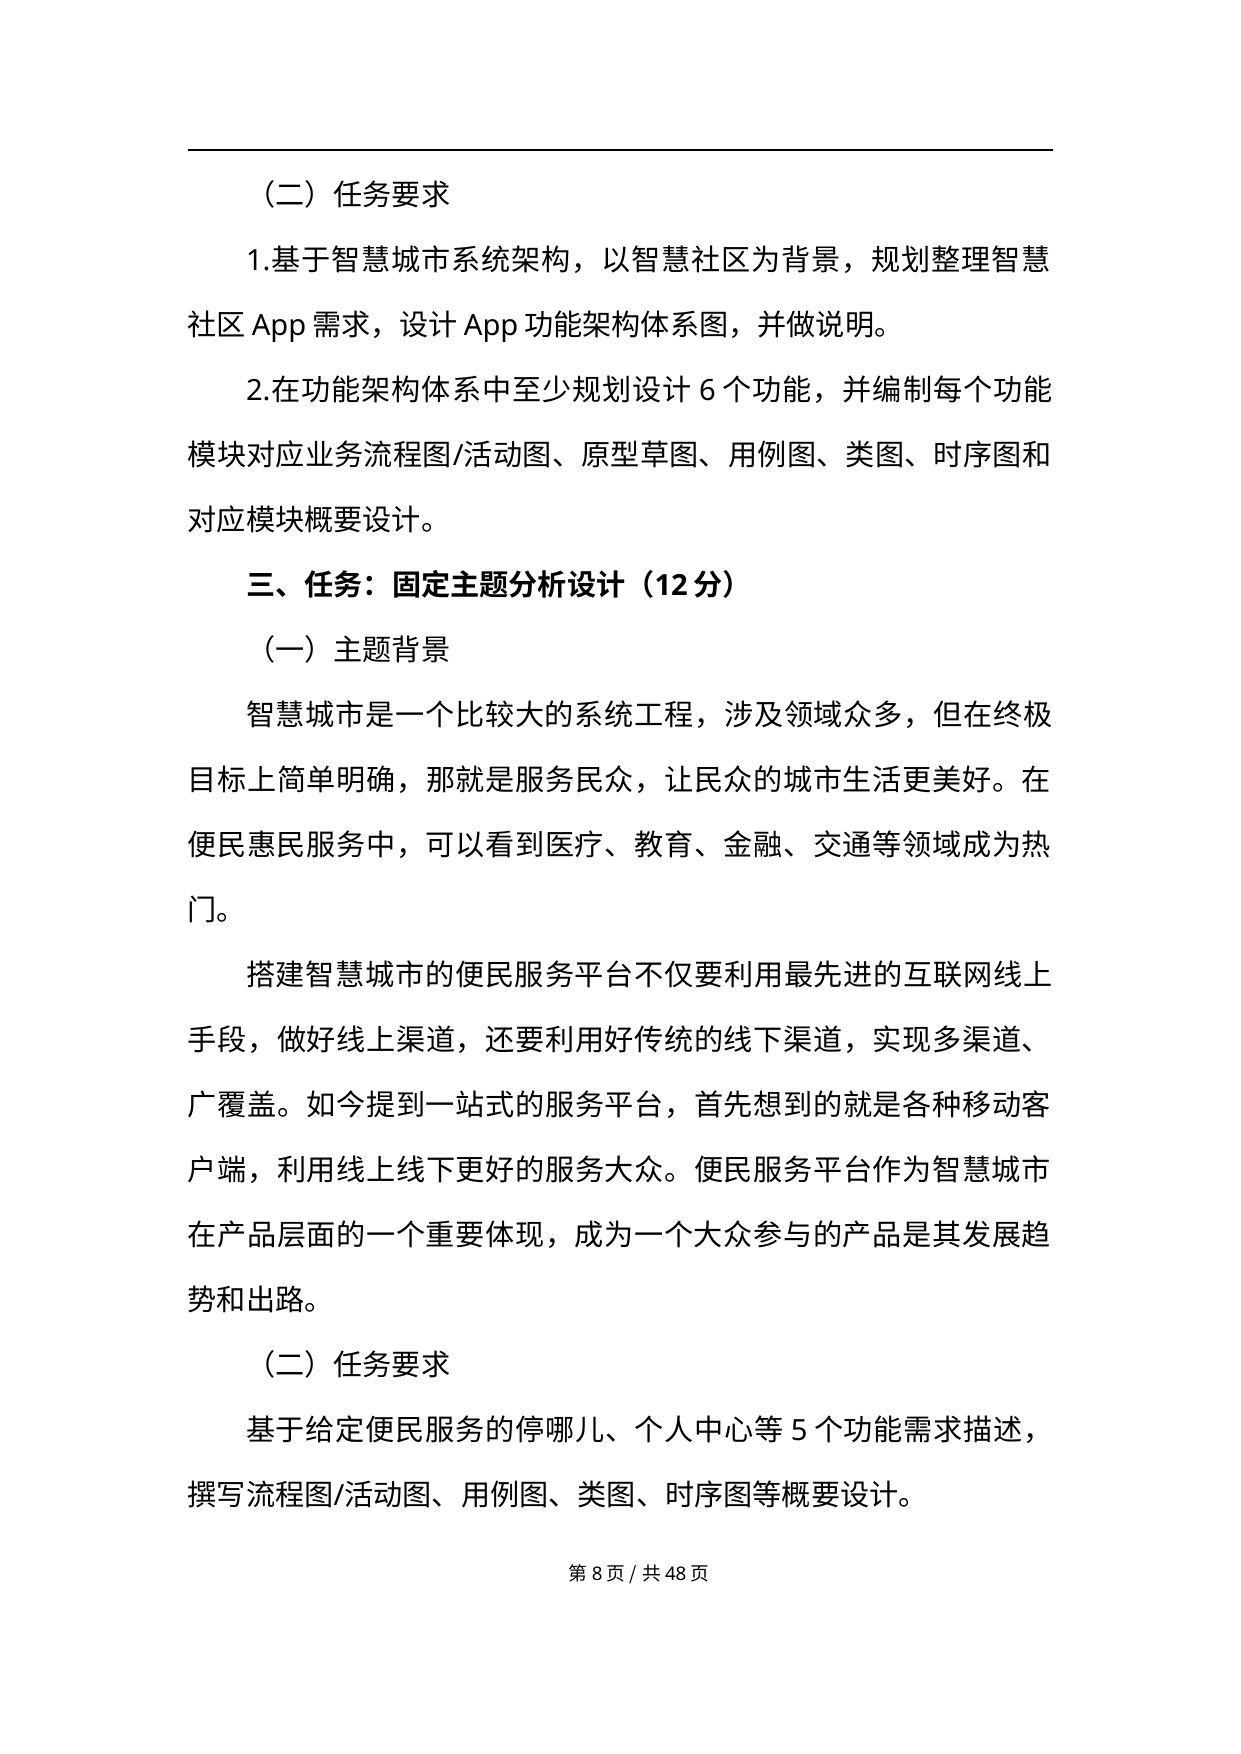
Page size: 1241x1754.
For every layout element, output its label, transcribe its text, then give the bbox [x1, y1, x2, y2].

text 1.基于智慧城市系统架构，以智慧社区为背景，规划整理智慧社区App需求，设计App功能架构体系图，并做说明。 [187, 225, 1053, 355]
text 搭建智慧城市的便民服务平台不仅要利用最先进的互联网线上手段，做好线上渠道，还要利用好传统的线下渠道，实现多渠道、广覆盖。如今提到一站式的服务平台，首先想到的就是各种移动客户端，利用线上线下更好的服务大众。便民服务平台作为智慧城市在产品层面的一个重要体现，成为一个大众参与的产品是其发展趋势和出路。 [187, 940, 1053, 1330]
subtitle （二）任务要求 [187, 160, 1053, 225]
text 智慧城市是一个比较大的系统工程，涉及领域众多，但在终极目标上简单明确，那就是服务民众，让民众的城市生活更美好。在便民惠民服务中，可以看到医疗、教育、金融、交通等领域成为热门。 [187, 680, 1053, 940]
subtitle （二）任务要求 [187, 1330, 1053, 1395]
text 2.在功能架构体系中至少规划设计6个功能，并编制每个功能模块对应业务流程图/活动图、原型草图、用例图、类图、时序图和对应模块概要设计。 [187, 355, 1053, 550]
text 基于给定便民服务的停哪儿、个人中心等5个功能需求描述，撰写流程图/活动图、用例图、类图、时序图等概要设计。 [187, 1395, 1053, 1525]
subtitle 三、任务：固定主题分析设计（12分） [187, 550, 1053, 615]
subtitle （一）主题背景 [187, 615, 1053, 680]
